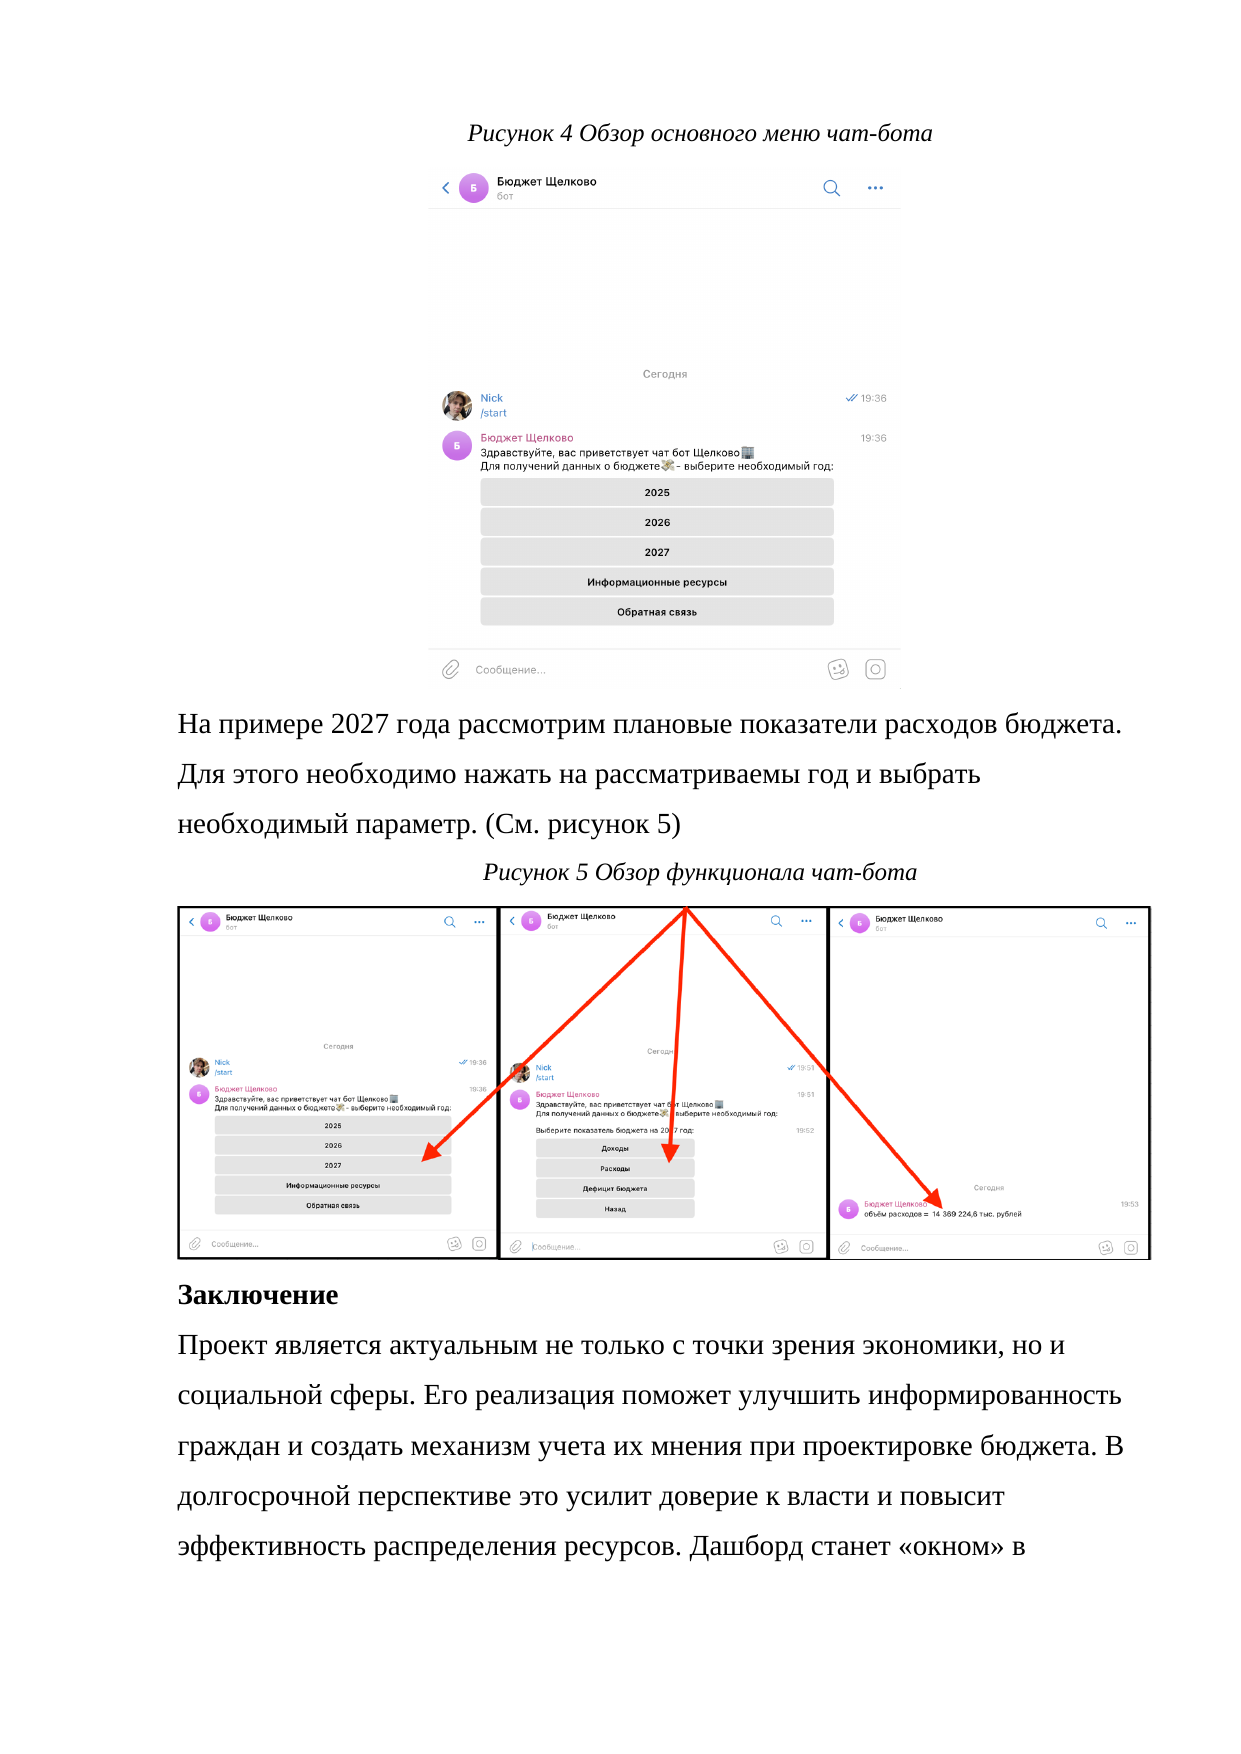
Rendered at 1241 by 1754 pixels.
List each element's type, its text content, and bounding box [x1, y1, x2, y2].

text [177, 1327, 1152, 1562]
picture [177, 906, 1152, 1260]
text На примере 2027 года рассмотрим плановые показатели расходов бюджета. Для этого необходимо нажать на рассматриваемы год и выбрать необходимый параметр. (См. рисунок 5) [177, 706, 1152, 840]
picture [428, 167, 901, 689]
text Заключение [177, 1277, 1152, 1310]
text Рисунок 5 Обзор функционала чат-бота [177, 857, 1152, 885]
text Рисунок 4 Обзор основного меню чат-бота [177, 118, 1152, 147]
